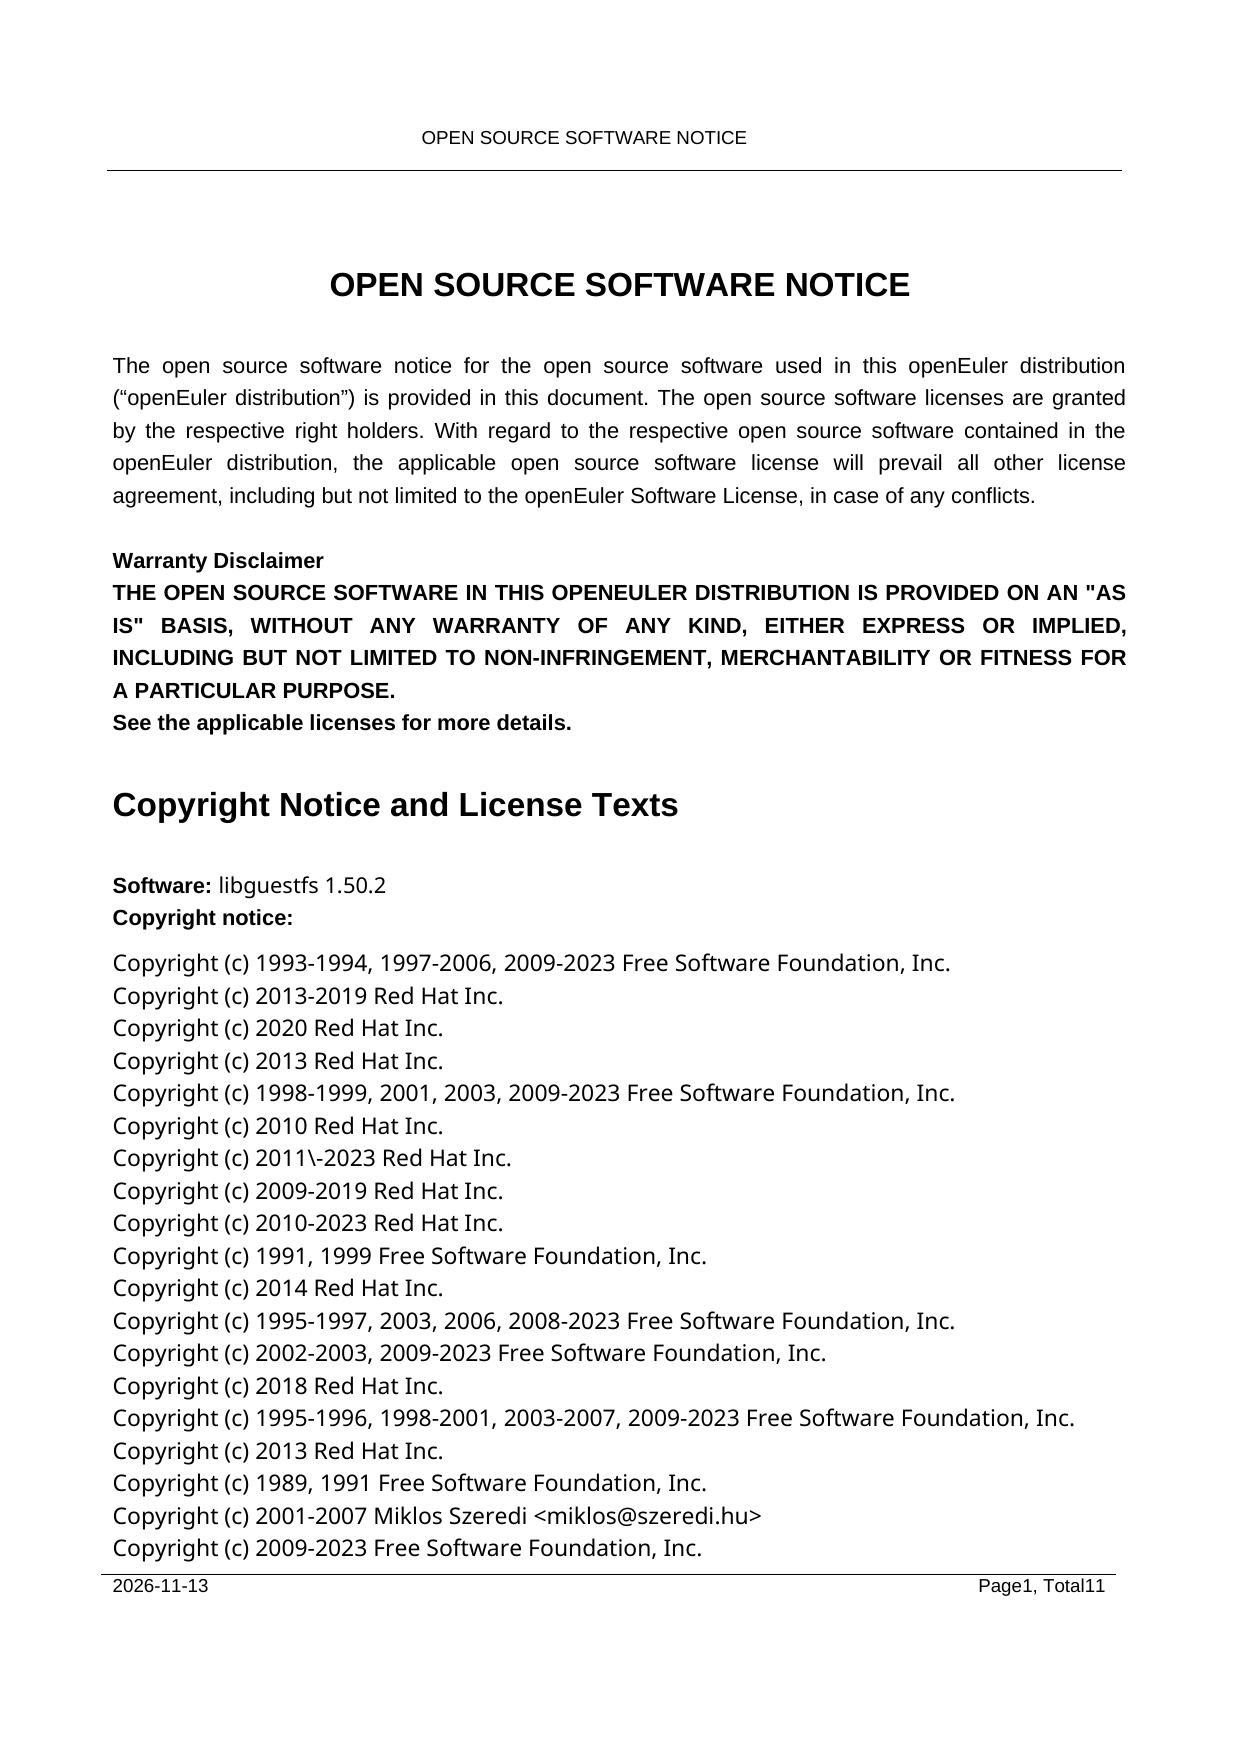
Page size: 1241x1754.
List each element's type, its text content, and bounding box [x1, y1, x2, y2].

text Copyright Notice and License Texts [112, 771, 1128, 836]
text The open source software notice for the open source software used in this openEuler distribution (“openEuler distribution”) is provided in this document. The open source software licenses are granted by the respective right holders. With regard to the respective open source software contained in the openEuler distribution, the applicable open source software license will prevail all other license agreement, including but not limited to the openEuler Software License, in case of any conflicts. [112, 349, 1128, 511]
text THE OPEN SOURCE SOFTWARE IN THIS OPENEULER DISTRIBUTION IS PROVIDED ON AN "AS IS" BASIS, WITHOUT ANY WARRANTY OF ANY KIND, EITHER EXPRESS OR IMPLIED, INCLUDING BUT NOT LIMITED TO NON-INFRINGEMENT, MERCHANTABILITY OR FITNESS FOR A PARTICULAR PURPOSE. See the applicable licenses for more details. [112, 576, 1128, 739]
text OPEN SOURCE SOFTWARE NOTICE [112, 251, 1128, 316]
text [112, 947, 1128, 1564]
text Warranty Disclaimer [112, 544, 1128, 576]
title Software: libguestfs 1.50.2 [112, 869, 1128, 901]
text Copyright notice: [112, 901, 1128, 934]
